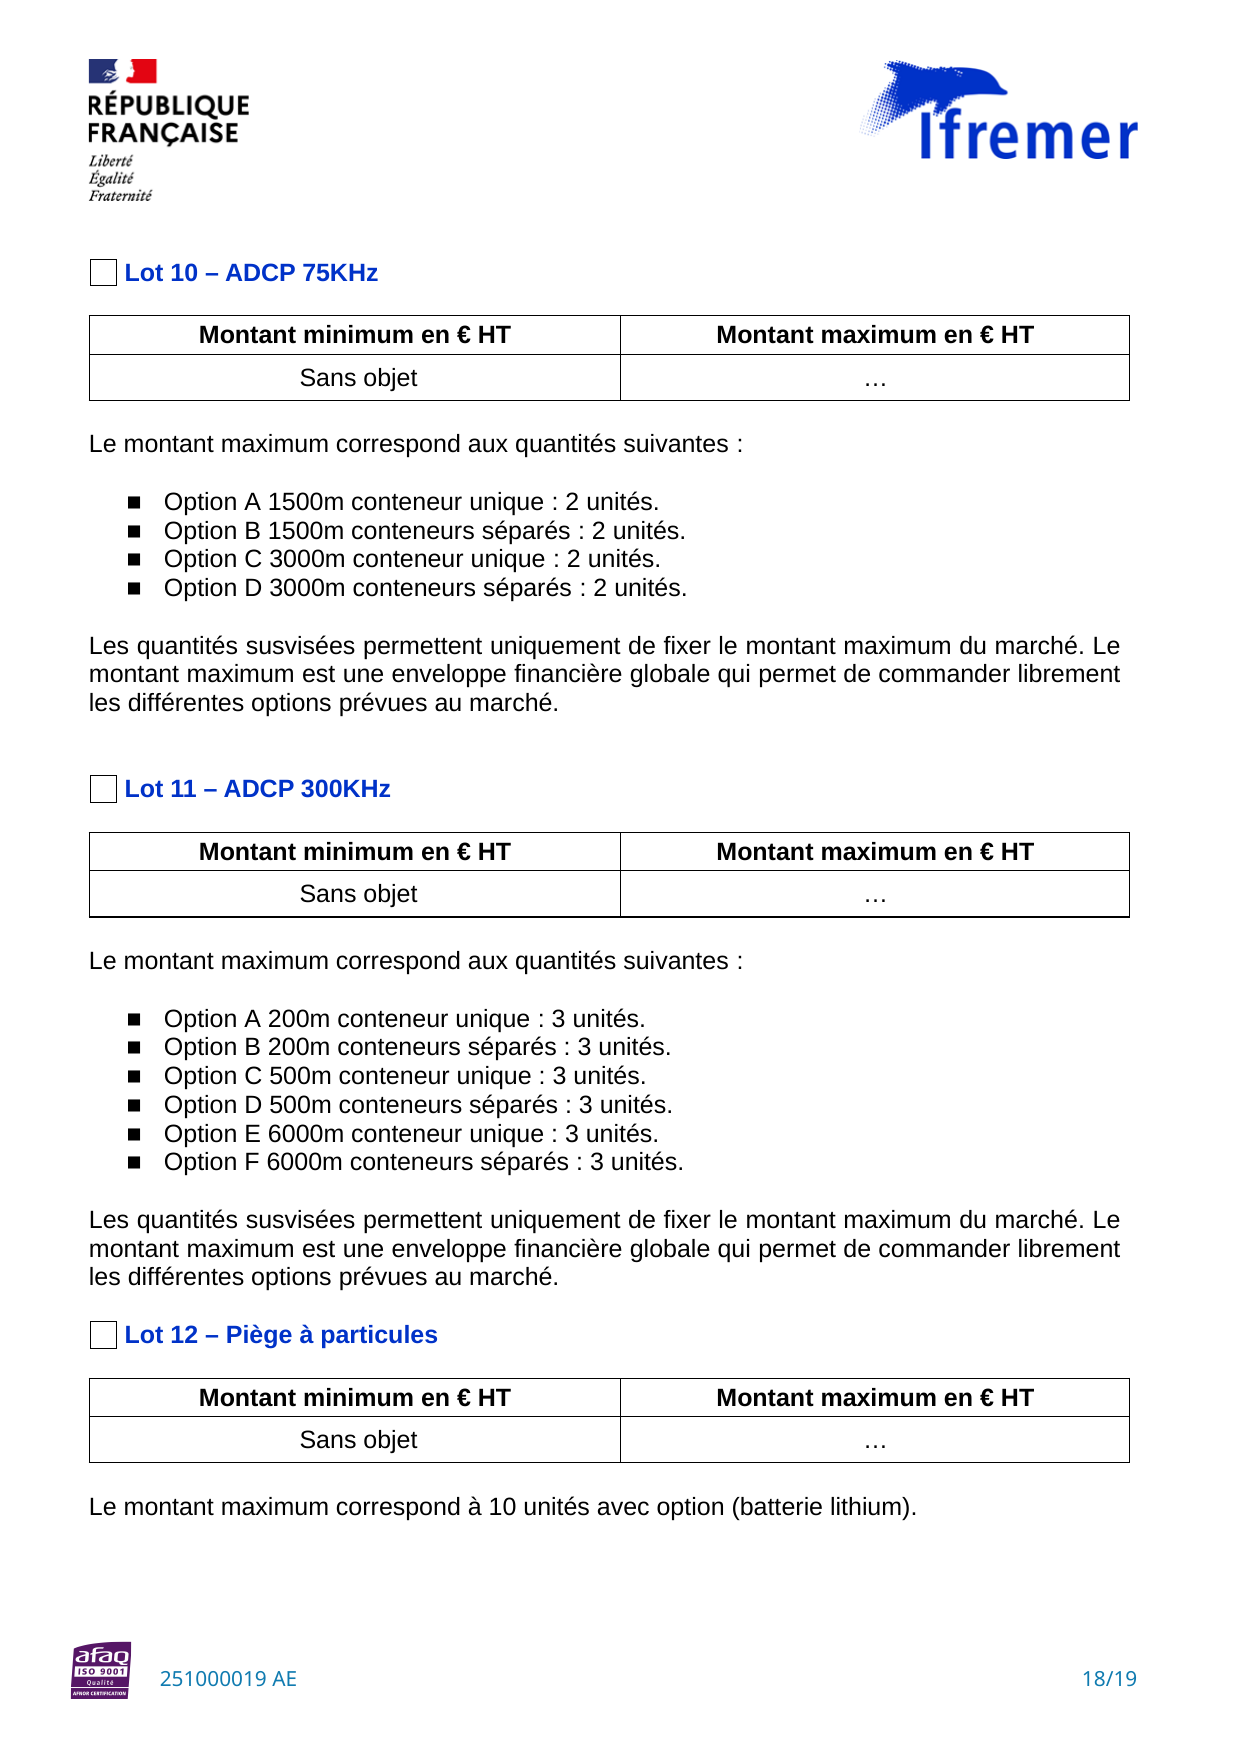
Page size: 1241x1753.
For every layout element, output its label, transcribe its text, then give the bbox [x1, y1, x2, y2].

list Option A 200m conteneur unique : 3 unités. [126, 1004, 1122, 1032]
table_header Montant minimum en € HT [90, 833, 620, 870]
table_header Montant minimum en € HT [90, 1379, 620, 1416]
picture [88, 59, 249, 201]
table_header Montant maximum en € HT [621, 833, 1129, 870]
list Option B 200m conteneurs séparés : 3 unités. [126, 1032, 1122, 1061]
table_cell Sans objet [90, 355, 620, 399]
list Option D 500m conteneurs séparés : 3 unités. [126, 1090, 1122, 1119]
list Option B 1500m conteneurs séparés : 2 unités. [126, 516, 1122, 544]
list Option A 1500m conteneur unique : 2 unités. [126, 487, 1122, 516]
table_cell … [621, 871, 1129, 916]
text Lot 11 – ADCP 300KHz [89, 774, 1122, 803]
table_header Montant maximum en € HT [621, 1379, 1129, 1416]
table_cell Sans objet [90, 1417, 620, 1462]
list Option D 3000m conteneurs séparés : 2 unités. [126, 573, 1122, 602]
list Option C 500m conteneur unique : 3 unités. [126, 1061, 1122, 1090]
text Le montant maximum correspond à 10 unités avec option (batterie lithium). [89, 1492, 1122, 1520]
text Lot 10 – ADCP 75KHz [89, 258, 1122, 286]
text Le montant maximum correspond aux quantités suivantes : [89, 429, 1122, 458]
table_header Montant minimum en € HT [90, 316, 620, 353]
list Option E 6000m conteneur unique : 3 unités. [126, 1119, 1122, 1147]
text Les quantités susvisées permettent uniquement de fixer le montant maximum du marché. Le montant maximum est une enveloppe financière globale qui permet de commander librement les différentes options prévues au marché. [89, 1205, 1122, 1291]
list Option F 6000m conteneurs séparés : 3 unités. [126, 1147, 1122, 1176]
table_cell Sans objet [90, 871, 620, 916]
text Le montant maximum correspond aux quantités suivantes : [89, 946, 1122, 975]
picture [70, 1641, 132, 1699]
text Lot 12 – Piège à particules [89, 1320, 1122, 1349]
text Les quantités susvisées permettent uniquement de fixer le montant maximum du marché. Le montant maximum est une enveloppe financière globale qui permet de commander librement les différentes options prévues au marché. [89, 631, 1122, 717]
list Option C 3000m conteneur unique : 2 unités. [126, 544, 1122, 573]
table_cell … [621, 1417, 1129, 1462]
table_header Montant maximum en € HT [621, 316, 1129, 353]
table_cell … [621, 355, 1129, 399]
picture [859, 60, 1138, 159]
